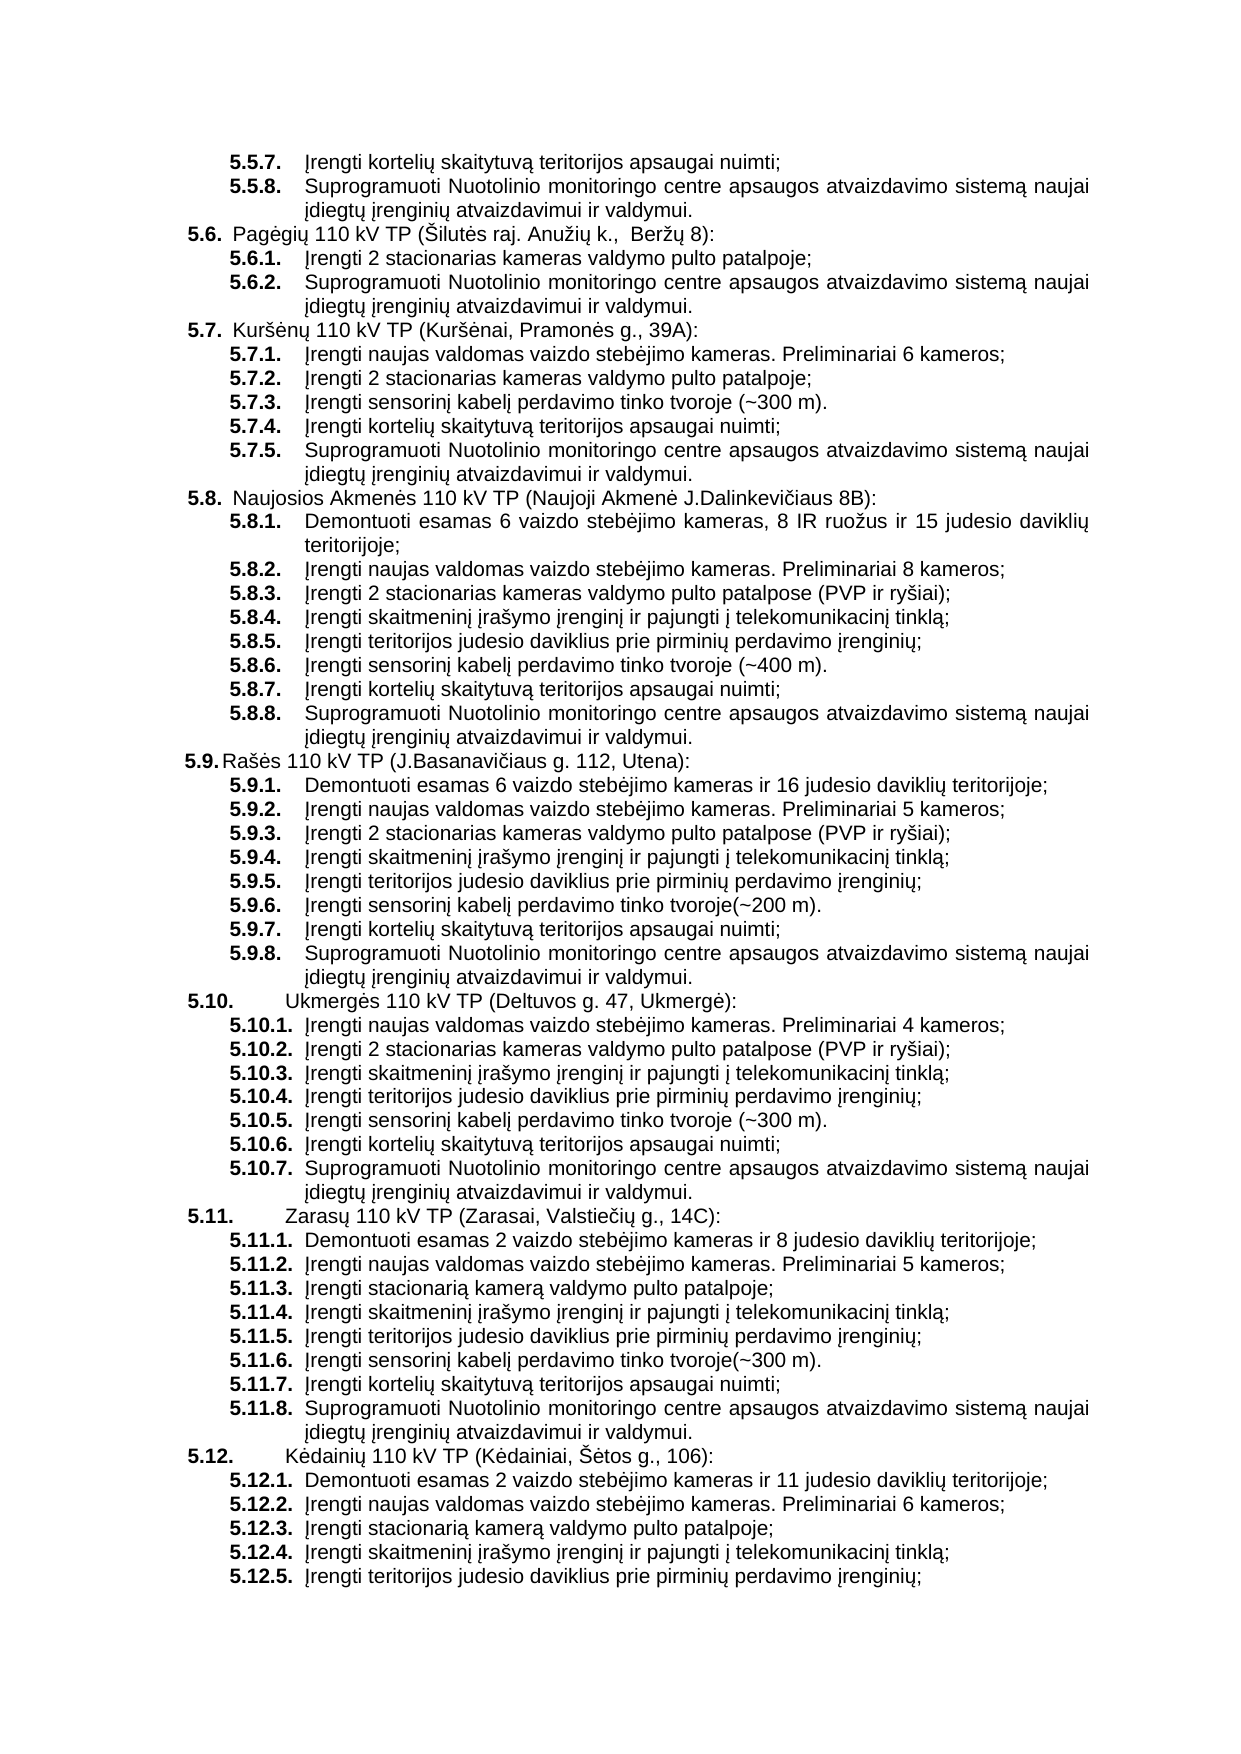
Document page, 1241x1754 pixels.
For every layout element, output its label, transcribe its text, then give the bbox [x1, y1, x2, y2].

list Demontuoti esamas 2 vaizdo stebėjimo kameras ir 8 judesio daviklių teritorijoje; [229, 1228, 1090, 1252]
list Įrengti stacionarią kamerą valdymo pulto patalpoje; [229, 1516, 1090, 1539]
list Įrengti kortelių skaitytuvą teritorijos apsaugai nuimti; [229, 1132, 1090, 1156]
list Naujosios Akmenės 110 kV TP (Naujoji Akmenė J.Dalinkevičiaus 8B): [187, 485, 1090, 509]
list Rašės 110 kV TP (J.Basanavičiaus g. 112, Utena): [184, 749, 1090, 773]
list Įrengti 2 stacionarias kameras valdymo pulto patalpose (PVP ir ryšiai); [229, 821, 1090, 845]
list Įrengti naujas valdomas vaizdo stebėjimo kameras. Preliminariai 8 kameros; [229, 557, 1090, 581]
list Įrengti kortelių skaitytuvą teritorijos apsaugai nuimti; [229, 677, 1090, 701]
list Įrengti 2 stacionarias kameras valdymo pulto patalpoje; [229, 246, 1090, 270]
list Įrengti teritorijos judesio daviklius prie pirminių perdavimo įrenginių; [229, 1563, 1090, 1587]
list Demontuoti esamas 6 vaizdo stebėjimo kameras, 8 IR ruožus ir 15 judesio daviklių teritorijoje; [229, 509, 1090, 557]
list Zarasų 110 kV TP (Zarasai, Valstiečių g., 14C): [187, 1204, 1090, 1228]
list Įrengti skaitmeninį įrašymo įrenginį ir pajungti į telekomunikacinį tinklą; [229, 845, 1090, 869]
list Įrengti naujas valdomas vaizdo stebėjimo kameras. Preliminariai 5 kameros; [229, 1252, 1090, 1276]
list Įrengti kortelių skaitytuvą teritorijos apsaugai nuimti; [229, 1372, 1090, 1396]
list Įrengti kortelių skaitytuvą teritorijos apsaugai nuimti; [229, 917, 1090, 941]
list Įrengti teritorijos judesio daviklius prie pirminių perdavimo įrenginių; [229, 1324, 1090, 1348]
list Įrengti naujas valdomas vaizdo stebėjimo kameras. Preliminariai 6 kameros; [229, 342, 1090, 366]
list Įrengti skaitmeninį įrašymo įrenginį ir pajungti į telekomunikacinį tinklą; [229, 1539, 1090, 1563]
list Įrengti kortelių skaitytuvą teritorijos apsaugai nuimti; [229, 150, 1090, 174]
list Įrengti 2 stacionarias kameras valdymo pulto patalpoje; [229, 366, 1090, 389]
list Įrengti stacionarią kamerą valdymo pulto patalpoje; [229, 1276, 1090, 1300]
list Įrengti 2 stacionarias kameras valdymo pulto patalpose (PVP ir ryšiai); [229, 1036, 1090, 1060]
list Įrengti naujas valdomas vaizdo stebėjimo kameras. Preliminariai 4 kameros; [229, 1012, 1090, 1036]
list Demontuoti esamas 2 vaizdo stebėjimo kameras ir 11 judesio daviklių teritorijoje; [229, 1468, 1090, 1492]
list Suprogramuoti Nuotolinio monitoringo centre apsaugos atvaizdavimo sistemą naujai įdiegtų įrenginių atvaizdavimui ir valdymui. [229, 1156, 1090, 1204]
list Įrengti teritorijos judesio daviklius prie pirminių perdavimo įrenginių; [229, 1084, 1090, 1108]
list Kuršėnų 110 kV TP (Kuršėnai, Pramonės g., 39A): [187, 318, 1090, 342]
list Pagėgių 110 kV TP (Šilutės raj. Anužių k., Beržų 8): [187, 222, 1090, 246]
list Įrengti skaitmeninį įrašymo įrenginį ir pajungti į telekomunikacinį tinklą; [229, 605, 1090, 629]
list Ukmergės 110 kV TP (Deltuvos g. 47, Ukmergė): [187, 988, 1090, 1012]
list Įrengti sensorinį kabelį perdavimo tinko tvoroje(~300 m). [229, 1348, 1090, 1372]
list Suprogramuoti Nuotolinio monitoringo centre apsaugos atvaizdavimo sistemą naujai įdiegtų įrenginių atvaizdavimui ir valdymui. [229, 270, 1090, 318]
list Įrengti 2 stacionarias kameras valdymo pulto patalpose (PVP ir ryšiai); [229, 581, 1090, 605]
list Įrengti sensorinį kabelį perdavimo tinko tvoroje (~400 m). [229, 653, 1090, 677]
list Įrengti teritorijos judesio daviklius prie pirminių perdavimo įrenginių; [229, 869, 1090, 893]
list Įrengti skaitmeninį įrašymo įrenginį ir pajungti į telekomunikacinį tinklą; [229, 1060, 1090, 1084]
list Suprogramuoti Nuotolinio monitoringo centre apsaugos atvaizdavimo sistemą naujai įdiegtų įrenginių atvaizdavimui ir valdymui. [229, 941, 1090, 988]
list Suprogramuoti Nuotolinio monitoringo centre apsaugos atvaizdavimo sistemą naujai įdiegtų įrenginių atvaizdavimui ir valdymui. [229, 174, 1090, 222]
list Suprogramuoti Nuotolinio monitoringo centre apsaugos atvaizdavimo sistemą naujai įdiegtų įrenginių atvaizdavimui ir valdymui. [229, 437, 1090, 485]
list Įrengti naujas valdomas vaizdo stebėjimo kameras. Preliminariai 6 kameros; [229, 1492, 1090, 1516]
list Įrengti sensorinį kabelį perdavimo tinko tvoroje (~300 m). [229, 389, 1090, 413]
list Įrengti sensorinį kabelį perdavimo tinko tvoroje (~300 m). [229, 1108, 1090, 1132]
list Įrengti teritorijos judesio daviklius prie pirminių perdavimo įrenginių; [229, 629, 1090, 653]
list Kėdainių 110 kV TP (Kėdainiai, Šėtos g., 106): [187, 1444, 1090, 1468]
list Įrengti sensorinį kabelį perdavimo tinko tvoroje(~200 m). [229, 893, 1090, 917]
list Suprogramuoti Nuotolinio monitoringo centre apsaugos atvaizdavimo sistemą naujai įdiegtų įrenginių atvaizdavimui ir valdymui. [229, 1396, 1090, 1444]
list Demontuoti esamas 6 vaizdo stebėjimo kameras ir 16 judesio daviklių teritorijoje; [229, 773, 1090, 797]
list Įrengti kortelių skaitytuvą teritorijos apsaugai nuimti; [229, 413, 1090, 437]
list Įrengti skaitmeninį įrašymo įrenginį ir pajungti į telekomunikacinį tinklą; [229, 1300, 1090, 1324]
list Suprogramuoti Nuotolinio monitoringo centre apsaugos atvaizdavimo sistemą naujai įdiegtų įrenginių atvaizdavimui ir valdymui. [229, 701, 1090, 749]
list Įrengti naujas valdomas vaizdo stebėjimo kameras. Preliminariai 5 kameros; [229, 797, 1090, 821]
